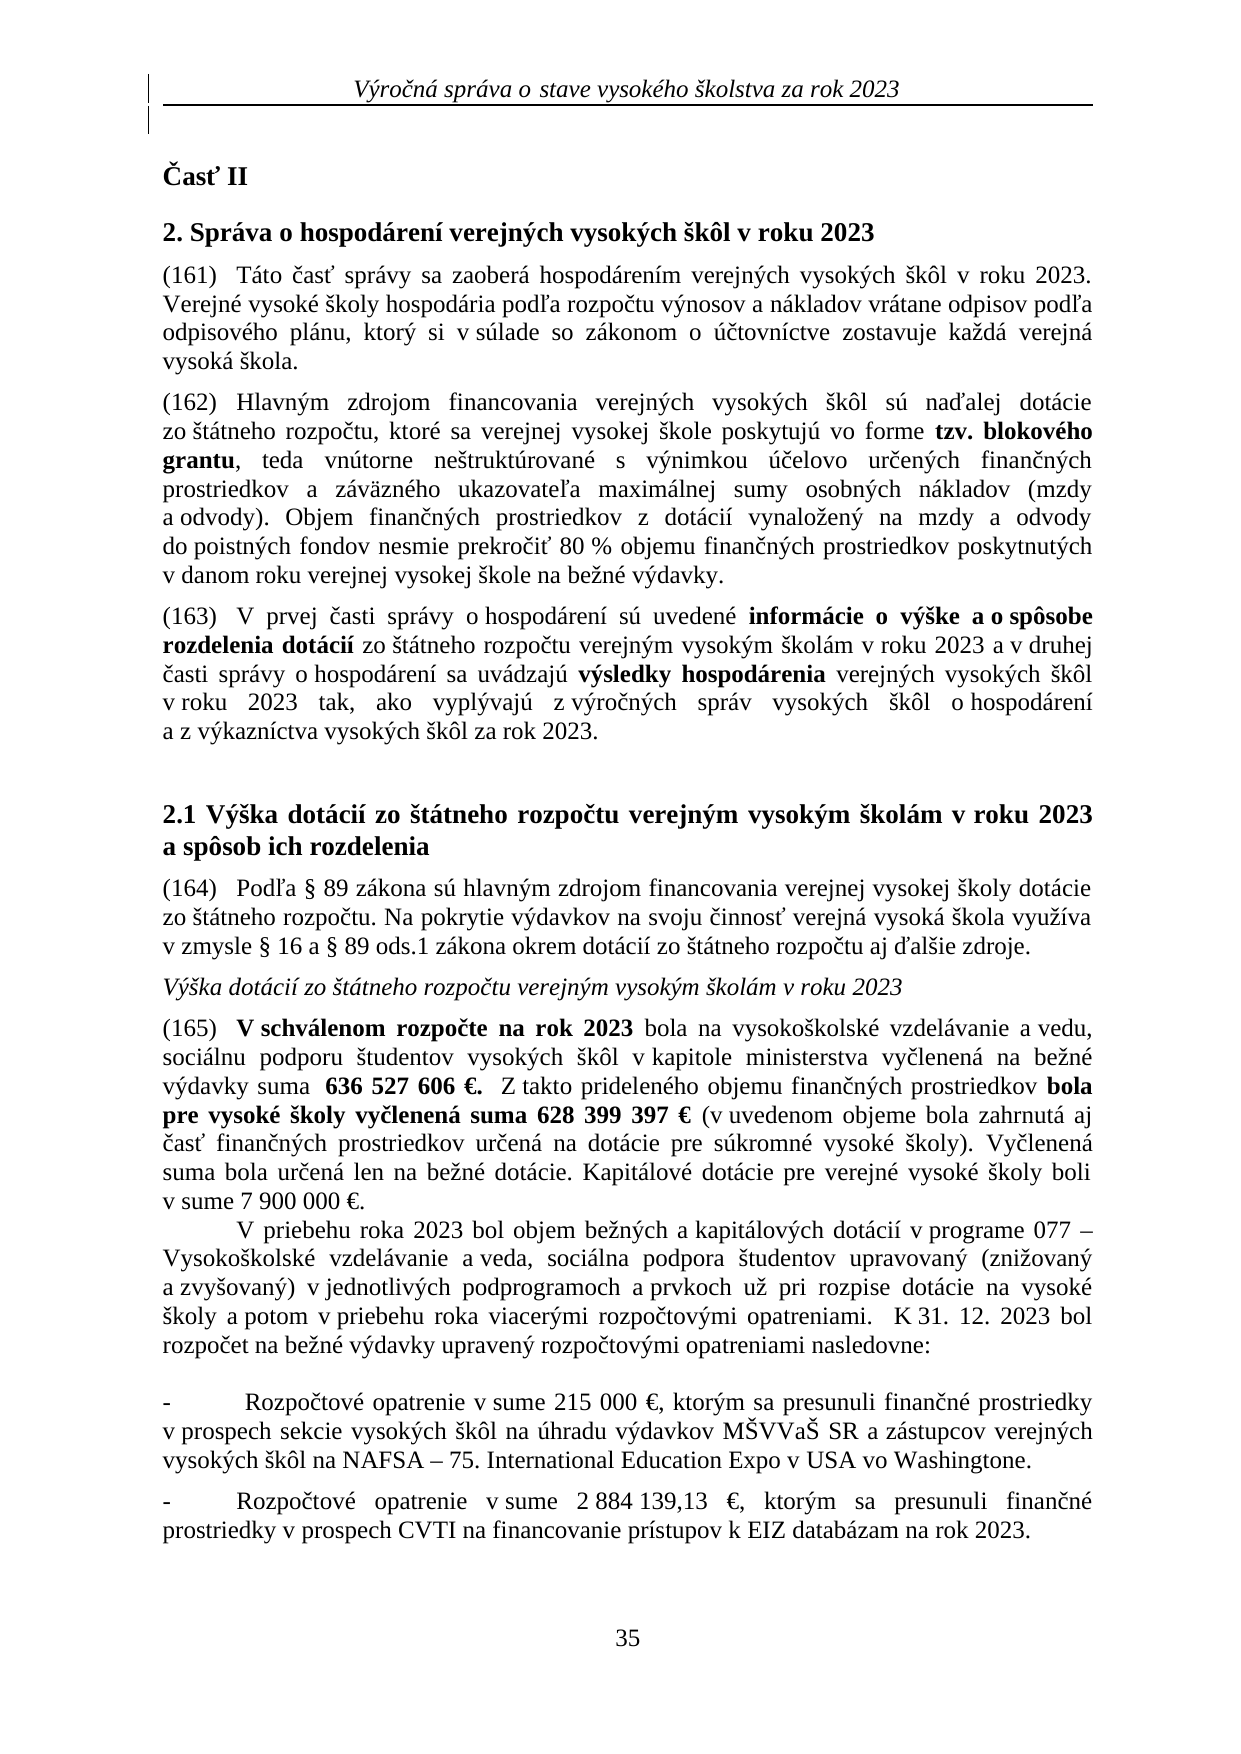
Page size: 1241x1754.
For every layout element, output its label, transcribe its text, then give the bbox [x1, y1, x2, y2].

list 2.1 Výška dotácií zo štátneho rozpočtu verejným vysokým školám v roku 2023 a spôsob ich rozdelenia [162, 799, 1093, 861]
text V prvej časti správy o hospodárení sú uvedené informácie o výške a o spôsobe rozdelenia dotácií zo štátneho rozpočtu verejným vysokým školám v roku 2023 a v druhej časti správy o hospodárení sa uvádzajú výsledky hospodárenia verejných vysokých škôl v roku 2023 tak, ako vyplývajú z výročných správ vysokých škôl o hospodárení a z výkazníctva vysokých škôl za rok 2023. [162, 601, 1093, 745]
text V priebehu roka 2023 bol objem bežných a kapitálových dotácií v programe 077 – Vysokoškolské vzdelávanie a veda, sociálna podpora študentov upravovaný (znižovaný a zvyšovaný) v jednotlivých podprogramoch a prvkoch už pri rozpise dotácie na vysoké školy a potom v priebehu roka viacerými rozpočtovými opatreniami. K 31. 12. 2023 bol rozpočet na bežné výdavky upravený rozpočtovými opatreniami nasledovne: [162, 1215, 1093, 1358]
text Táto časť správy sa zaoberá hospodárením verejných vysokých škôl v roku 2023. Verejné vysoké školy hospodária podľa rozpočtu výnosov a nákladov vrátane odpisov podľa odpisového plánu, ktorý si v súlade so zákonom o účtovníctve zostavuje každá verejná vysoká škola. [162, 260, 1093, 375]
text V schválenom rozpočte na rok 2023 bola na vysokoškolské vzdelávanie a vedu, sociálnu podporu študentov vysokých škôl v kapitole ministerstva vyčlenená na bežné výdavky suma 636 527 606 €. Z takto prideleného objemu finančných prostriedkov bola pre vysoké školy vyčlenená suma 628 399 397 € (v uvedenom objeme bola zahrnutá aj časť finančných prostriedkov určená na dotácie pre súkromné vysoké školy). Vyčlenená suma bola určená len na bežné dotácie. Kapitálové dotácie pre verejné vysoké školy boli v sume 7 900 000 €. [162, 1013, 1093, 1215]
subtitle Výška dotácií zo štátneho rozpočtu verejným vysokým školám v roku 2023 [162, 972, 1093, 1001]
subtitle Časť II [162, 160, 1093, 191]
list Rozpočtové opatrenie v sume 215 000 €, ktorým sa presunuli finančné prostriedky v prospech sekcie vysokých škôl na úhradu výdavkov MŠVVaŠ SR a zástupcov verejných vysokých škôl na NAFSA – 75. International Education Expo v USA vo Washingtone. [162, 1387, 1093, 1473]
list 2. Správa o hospodárení verejných vysokých škôl v roku 2023 [162, 216, 1093, 247]
text Podľa § 89 zákona sú hlavným zdrojom financovania verejnej vysokej školy dotácie zo štátneho rozpočtu. Na pokrytie výdavkov na svoju činnosť verejná vysoká škola využíva v zmysle § 16 a § 89 ods.1 zákona okrem dotácií zo štátneho rozpočtu aj ďalšie zdroje. [162, 873, 1093, 960]
list Rozpočtové opatrenie v sume 2 884 139,13 €, ktorým sa presunuli finančné prostriedky v prospech CVTI na financovanie prístupov k EIZ databázam na rok 2023. [162, 1486, 1093, 1543]
text Hlavným zdrojom financovania verejných vysokých škôl sú naďalej dotácie zo štátneho rozpočtu, ktoré sa verejnej vysokej škole poskytujú vo forme tzv. blokového grantu, teda vnútorne neštruktúrované s výnimkou účelovo určených finančných prostriedkov a záväzného ukazovateľa maximálnej sumy osobných nákladov (mzdy a odvody). Objem finančných prostriedkov z dotácií vynaložený na mzdy a odvody do poistných fondov nesmie prekročiť 80 % objemu finančných prostriedkov poskytnutých v danom roku verejnej vysokej škole na bežné výdavky. [162, 387, 1093, 589]
